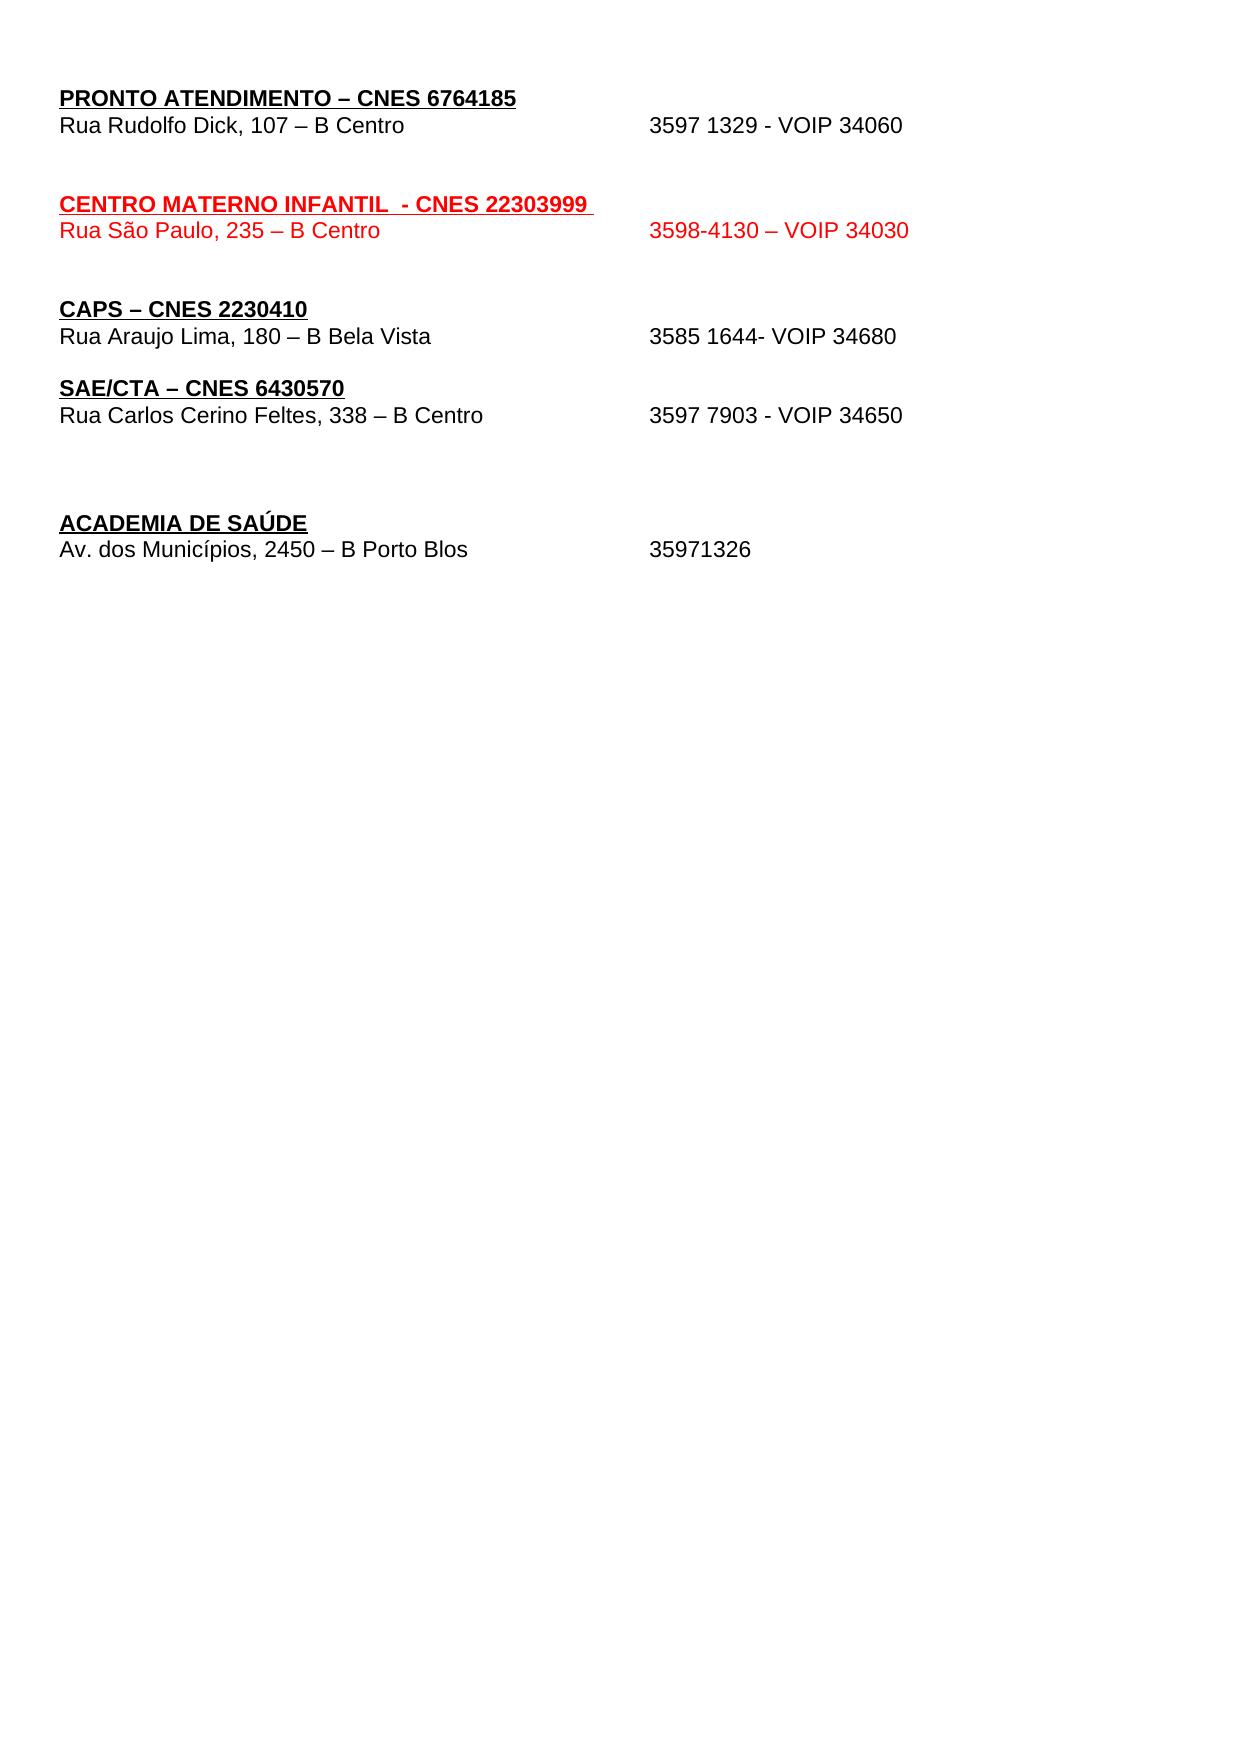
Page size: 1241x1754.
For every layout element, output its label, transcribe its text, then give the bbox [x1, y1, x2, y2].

text Av. dos Municípios, 2450 – B Porto Blos 35971326 [59, 536, 1181, 562]
text CENTRO MATERNO INFANTIL - CNES 22303999 [59, 191, 1181, 217]
text Rua São Paulo, 235 – B Centro 3598-4130 – VOIP 34030 [59, 217, 1181, 243]
text Rua Araujo Lima, 180 – B Bela Vista 3585 1644- VOIP 34680 [59, 323, 1181, 349]
text CAPS – CNES 2230410 [59, 296, 1181, 323]
text PRONTO ATENDIMENTO – CNES 6764185 [59, 85, 1181, 112]
text ACADEMIA DE SAÚDE [59, 509, 1181, 536]
text SAE/CTA – CNES 6430570 [59, 375, 1181, 402]
text Rua Carlos Cerino Feltes, 338 – B Centro 3597 7903 - VOIP 34650 [59, 402, 1181, 428]
text Rua Rudolfo Dick, 107 – B Centro 3597 1329 - VOIP 34060 [59, 112, 1181, 138]
